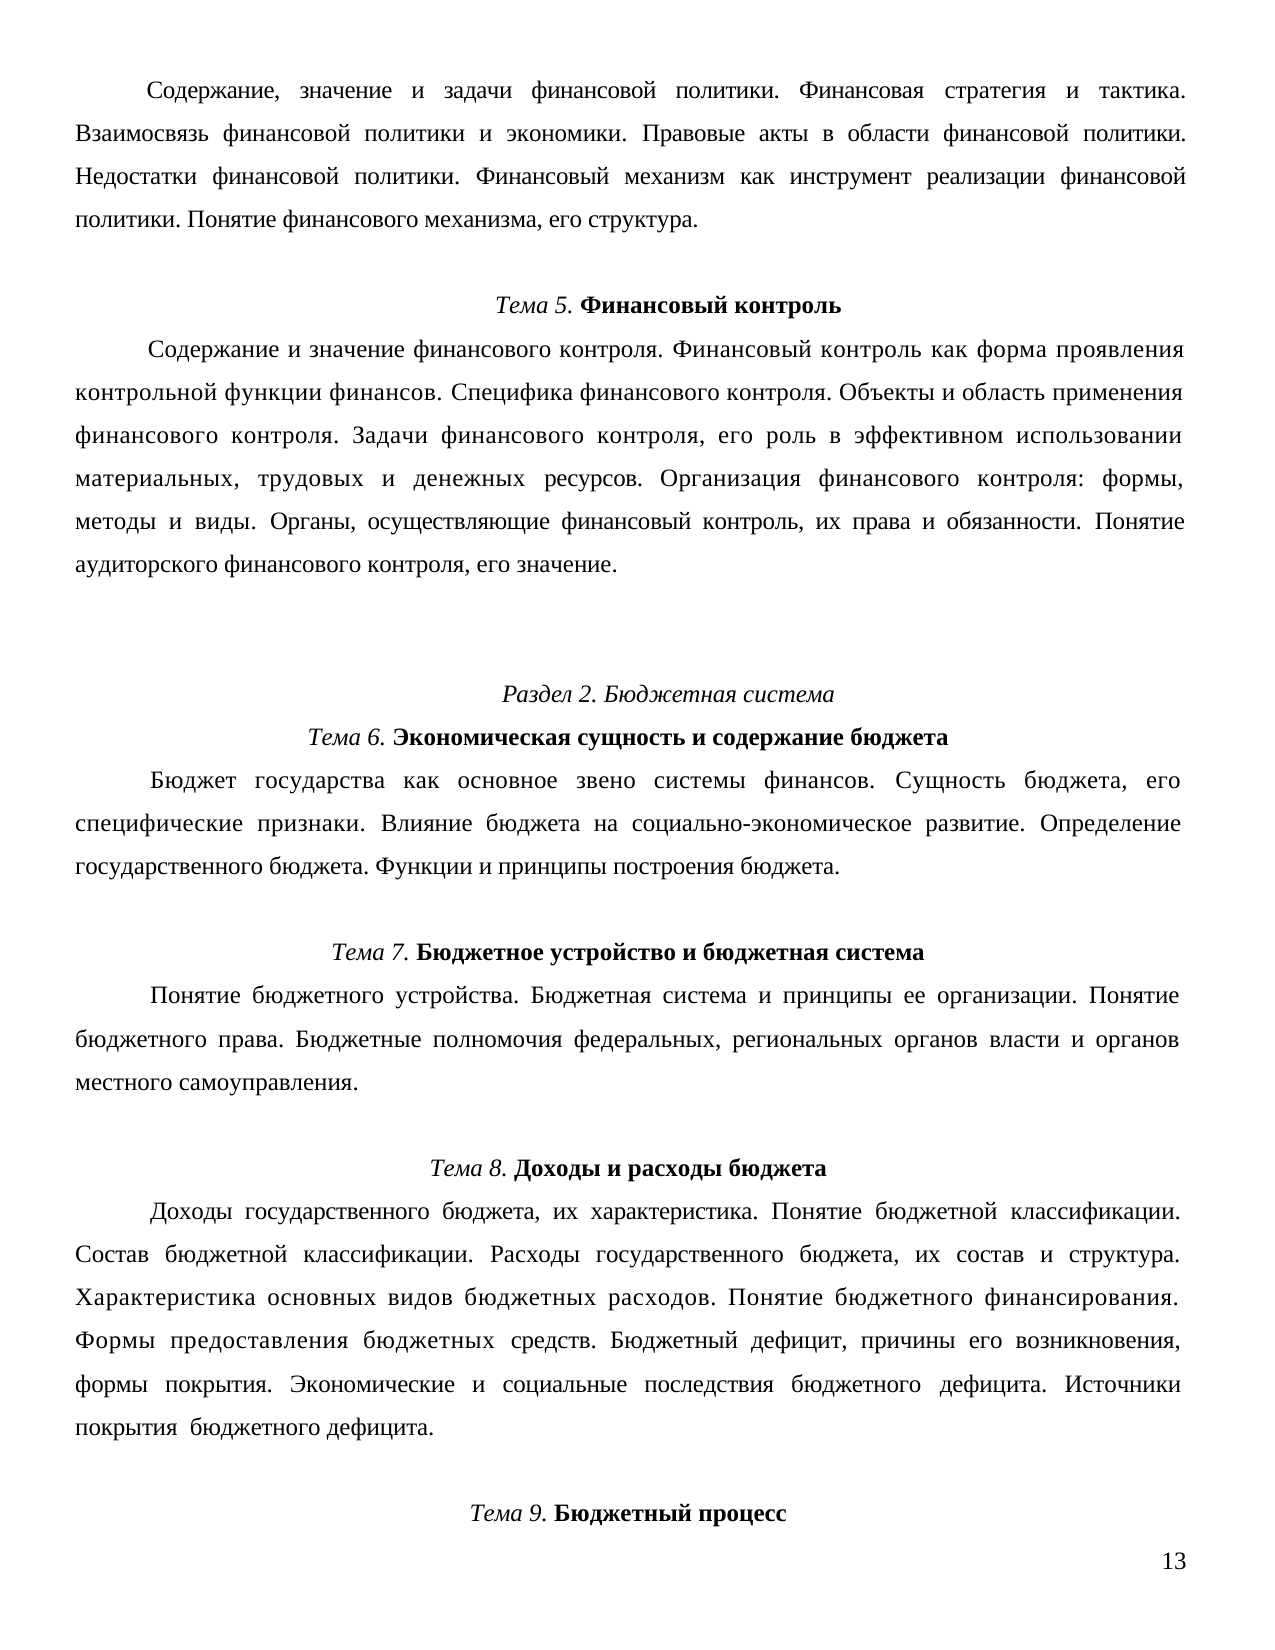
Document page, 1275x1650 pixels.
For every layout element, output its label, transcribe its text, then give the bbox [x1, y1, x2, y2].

text Бюджет государства как основное звено системы финансов. Сущность бюджета, его специфические признаки. Влияние бюджета на социально-экономическое развитие. Определение государственного бюджета. Функции и принципы построения бюджета. [75, 765, 1181, 880]
text Содержание и значение финансового контроля. Финансовый контроль как форма проявления контрольной функции финансов. Специфика финансового контроля. Объекты и область применения финансового контроля. Задачи финансового контроля, его роль в эффективном использовании материальных, трудовых и денежных ресурсов. Организация финансового контроля: формы, методы и виды. Органы, осуществляющие финансовый контроль, их права и обязанности. Понятие аудиторского финансового контроля, его значение. [75, 334, 1185, 578]
text Содержание, значение и задачи финансовой политики. Финансовая стратегия и тактика. Взаимосвязь финансовой политики и экономики. Правовые акты в области финансовой политики. Недостатки финансовой политики. Финансовый механизм как инструмент реализации финансовой политики. Понятие финансового механизма, его структура. [75, 75, 1186, 233]
text Тема 8. Доходы и расходы бюджета [75, 1153, 1181, 1182]
text Тема 7. Бюджетное устройство и бюджетная система [75, 937, 1181, 966]
text Доходы государственного бюджета, их характеристика. Понятие бюджетной классификации. Состав бюджетной классификации. Расходы государственного бюджета, их состав и структура. Характеристика основных видов бюджетных расходов. Понятие бюджетного финансирования. Формы предоставления бюджетных средств. Бюджетный дефицит, причины его возникновения, формы покрытия. Экономические и социальные последствия бюджетного дефицита. Источники покрытия бюджетного дефицита. [75, 1196, 1181, 1441]
text Тема 5. Финансовый контроль [75, 291, 1186, 319]
text Тема 6. Экономическая сущность и содержание бюджета [75, 722, 1181, 751]
subtitle Раздел 2. Бюджетная система [75, 679, 1186, 707]
text Понятие бюджетного устройства. Бюджетная система и принципы ее организации. Понятие бюджетного права. Бюджетные полномочия федеральных, региональных органов власти и органов местного самоуправления. [75, 981, 1181, 1096]
text Тема 9. Бюджетный процесс [75, 1498, 1181, 1527]
